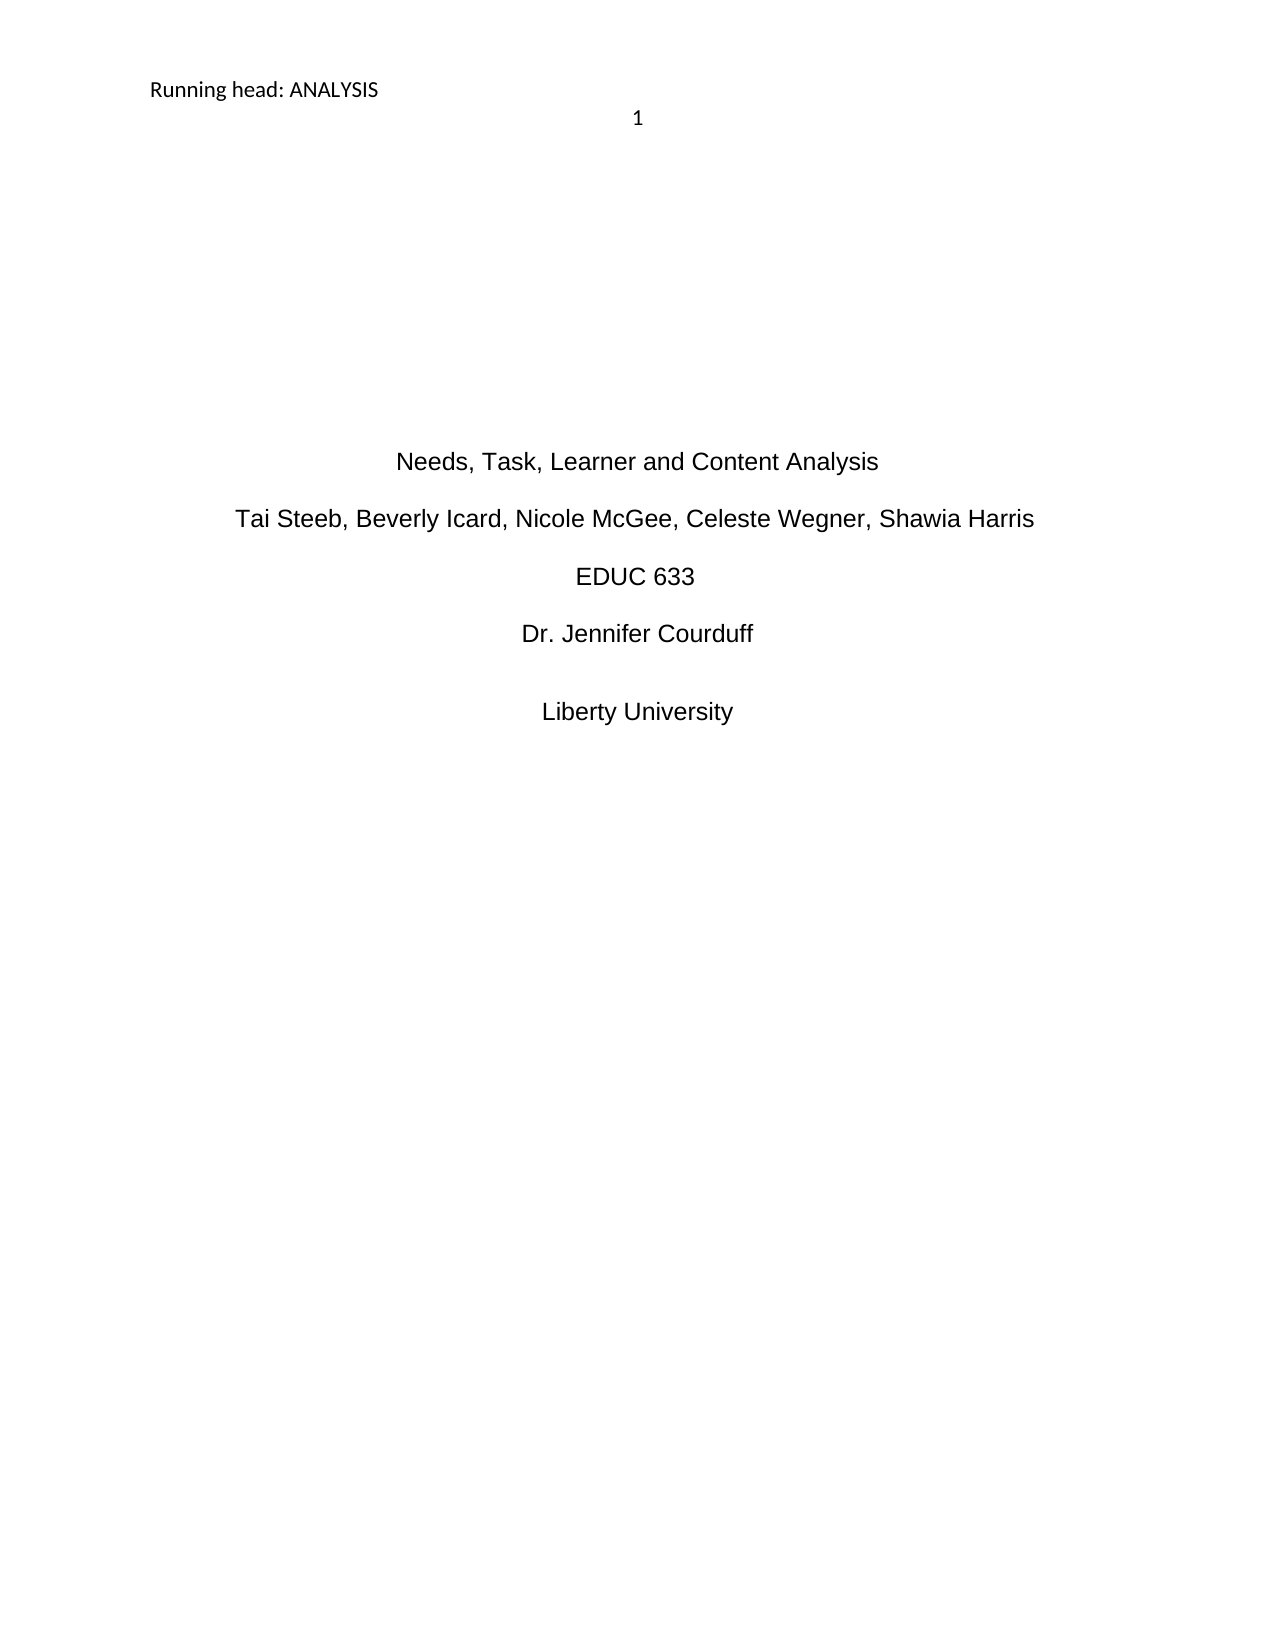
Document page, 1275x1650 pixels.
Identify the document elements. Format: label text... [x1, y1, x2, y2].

text Needs, Task, Learner and Content Analysis [150, 447, 1125, 475]
text EDUC 633 [150, 562, 1120, 590]
text Liberty University [150, 697, 1125, 726]
text Tai Steeb, Beverly Icard, Nicole McGee, Celeste Wegner, Shawia Harris [150, 504, 1120, 533]
text Dr. Jennifer Courduff [150, 619, 1125, 648]
